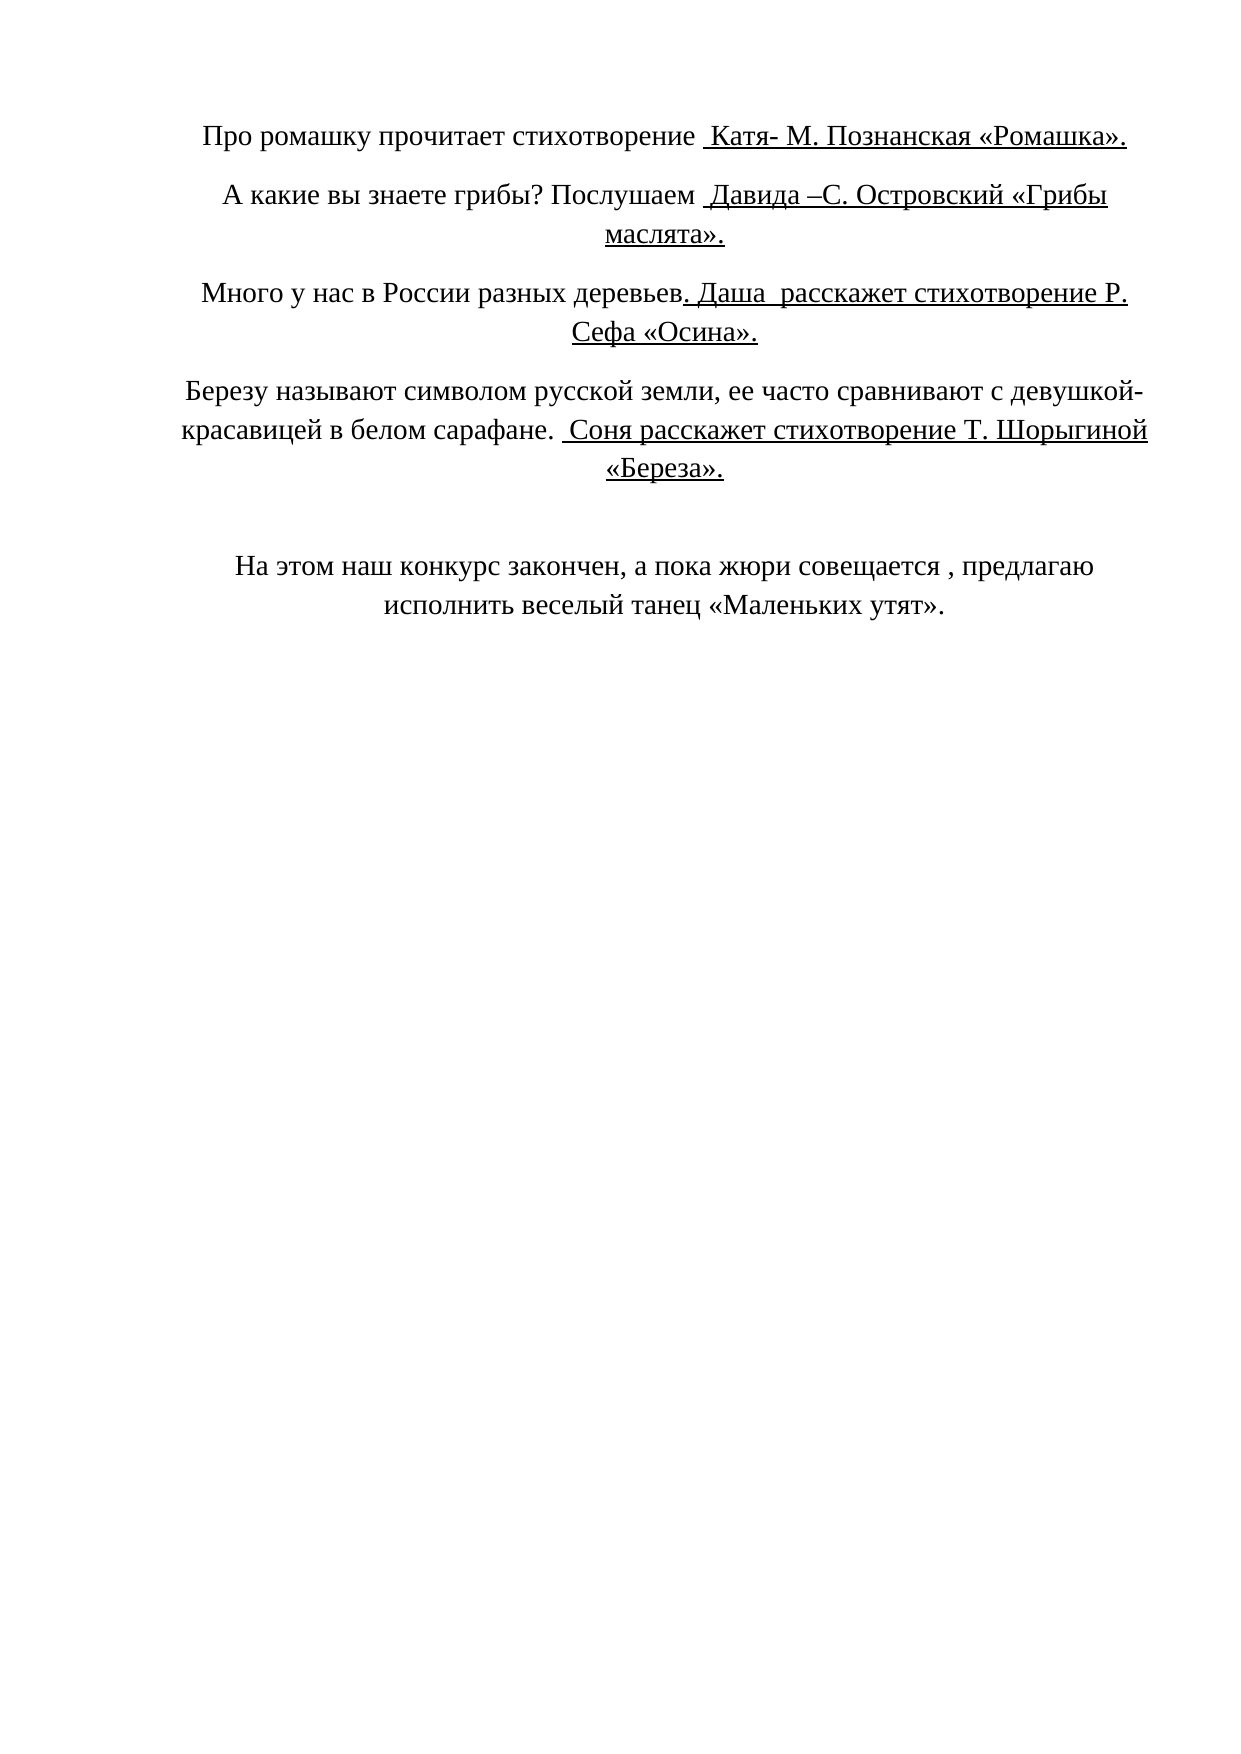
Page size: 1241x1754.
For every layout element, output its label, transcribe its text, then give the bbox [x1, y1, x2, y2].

text Про ромашку прочитает стихотворение Катя- М. Познанская «Ромашка». [177, 118, 1152, 152]
text Много у нас в России разных деревьев. Даша расскажет стихотворение Р. Сефа «Осина». [177, 275, 1152, 347]
text Березу называют символом русской земли, ее часто сравнивают с девушкой-красавицей в белом сарафане. Соня расскажет стихотворение Т. Шорыгиной «Береза». [177, 373, 1152, 484]
text А какие вы знаете грибы? Послушаем Давида –С. Островский «Грибы маслята». [177, 177, 1152, 249]
text На этом наш конкурс закончен, а пока жюри совещается , предлагаю исполнить веселый танец «Маленьких утят». [177, 510, 1152, 620]
